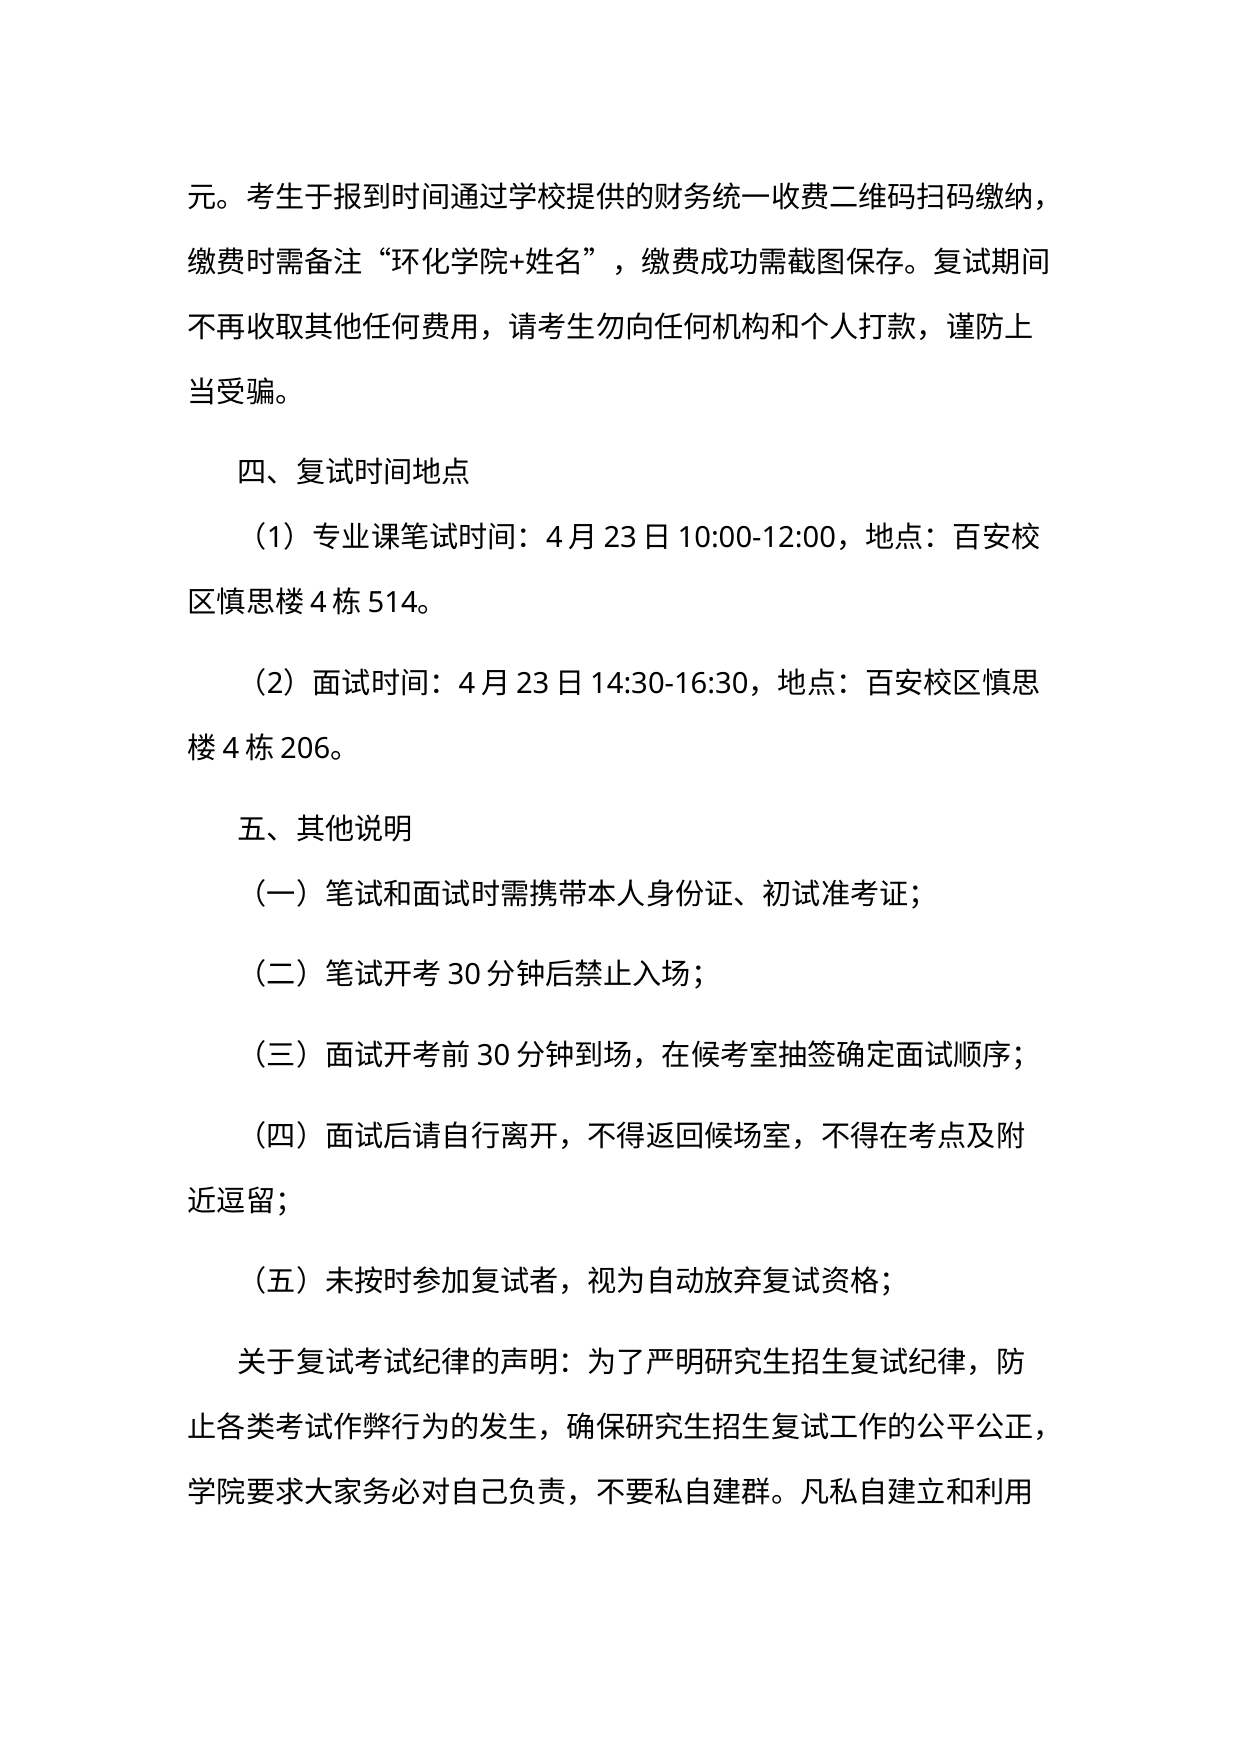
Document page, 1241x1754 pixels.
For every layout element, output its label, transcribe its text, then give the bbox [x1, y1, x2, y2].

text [187, 1327, 1053, 1522]
text （一）笔试和面试时需携带本人身份证、初试准考证； [187, 859, 1053, 924]
text （二）笔试开考30分钟后禁止入场； [187, 939, 1053, 1004]
text 四、复试时间地点 [187, 438, 1053, 503]
text 五、其他说明 [187, 794, 1053, 859]
text （四）面试后请自行离开，不得返回候场室，不得在考点及附近逗留； [187, 1101, 1053, 1231]
text （1）专业课笔试时间：4月23日10:00-12:00，地点：百安校区慎思楼4栋514。 [187, 503, 1053, 633]
text （三）面试开考前30分钟到场，在候考室抽签确定面试顺序； [187, 1020, 1053, 1085]
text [187, 162, 1053, 422]
text （2）面试时间：4月23日14:30-16:30，地点：百安校区慎思楼4栋206。 [187, 648, 1053, 778]
text （五）未按时参加复试者，视为自动放弃复试资格； [187, 1246, 1053, 1311]
